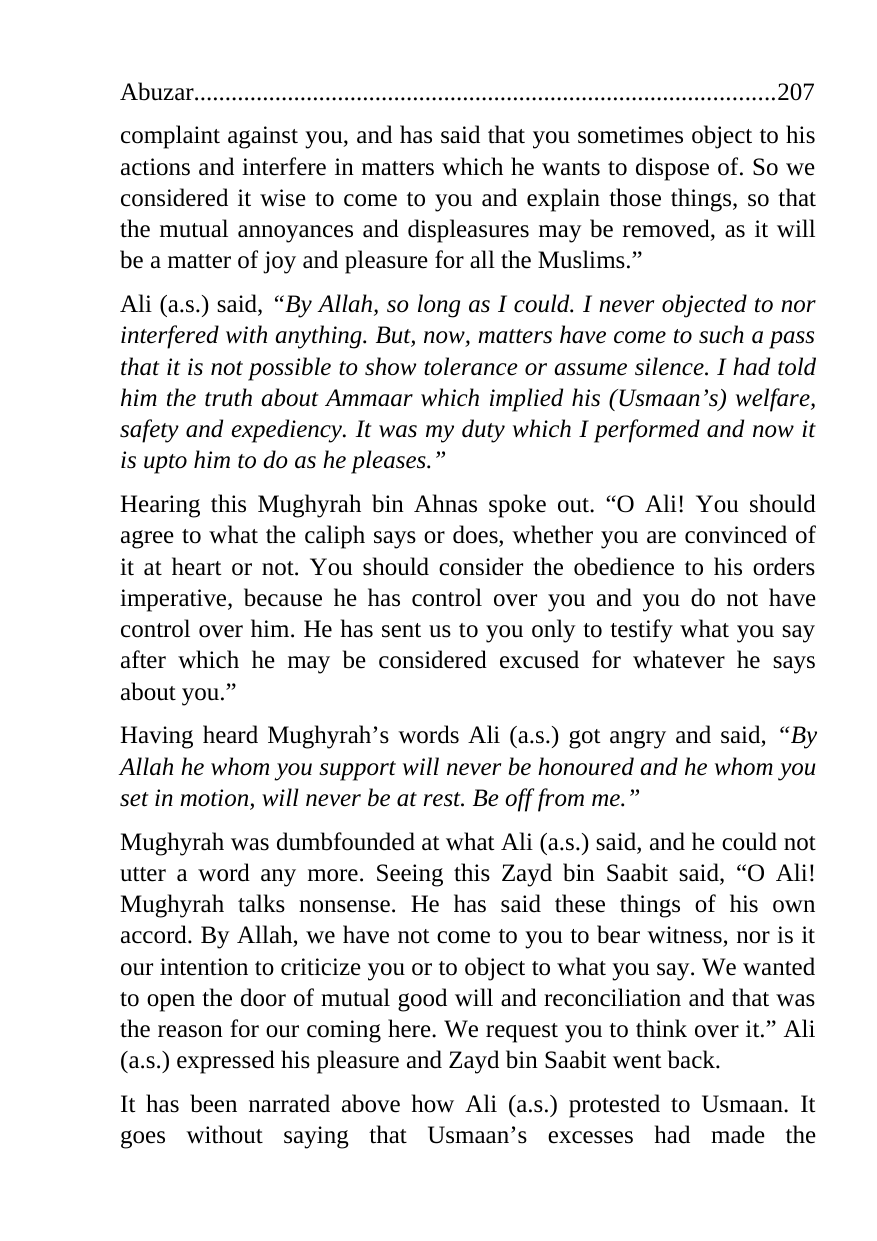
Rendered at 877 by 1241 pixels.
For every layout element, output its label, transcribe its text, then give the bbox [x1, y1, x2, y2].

text Mughyrah was dumbfounded at what Ali (a.s.) said, and he could not utter a word any more. Seeing this Zayd bin Saabit said, “O Ali! Mughyrah talks nonsense. He has said these things of his own accord. By Allah, we have not come to you to bear witness, nor is it our intention to criticize you or to object to what you say. We wanted to open the door of mutual good will and reconciliation and that was the reason for our coming here. We request you to think over it.” Ali (a.s.) expressed his pleasure and Zayd bin Saabit went back. [120, 825, 817, 1075]
text Hearing this Mughyrah bin Ahnas spoke out. “O Ali! You should agree to what the caliph says or does, whether you are convinced of it at heart or not. You should consider the obedience to his orders imperative, because he has control over you and you do not have control over him. He has sent us to you only to testify what you say after which he may be considered excused for whatever he says about you.” [120, 487, 817, 706]
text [120, 119, 817, 275]
text Having heard Mughyrah’s words Ali (a.s.) got angry and said, “By Allah he whom you support will never be honoured and he whom you set in motion, will never be at rest. Be off from me.” [120, 719, 817, 812]
text Ali (a.s.) said, “By Allah, so long as I could. I never objected to nor interfered with anything. But, now, matters have come to such a pass that it is not possible to show tolerance or assume silence. I had told him the truth about Ammaar which implied his (Usmaan’s) welfare, safety and expediency. It was my duty which I performed and now it is upto him to do as he pleases.” [120, 287, 817, 475]
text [120, 1087, 817, 1150]
